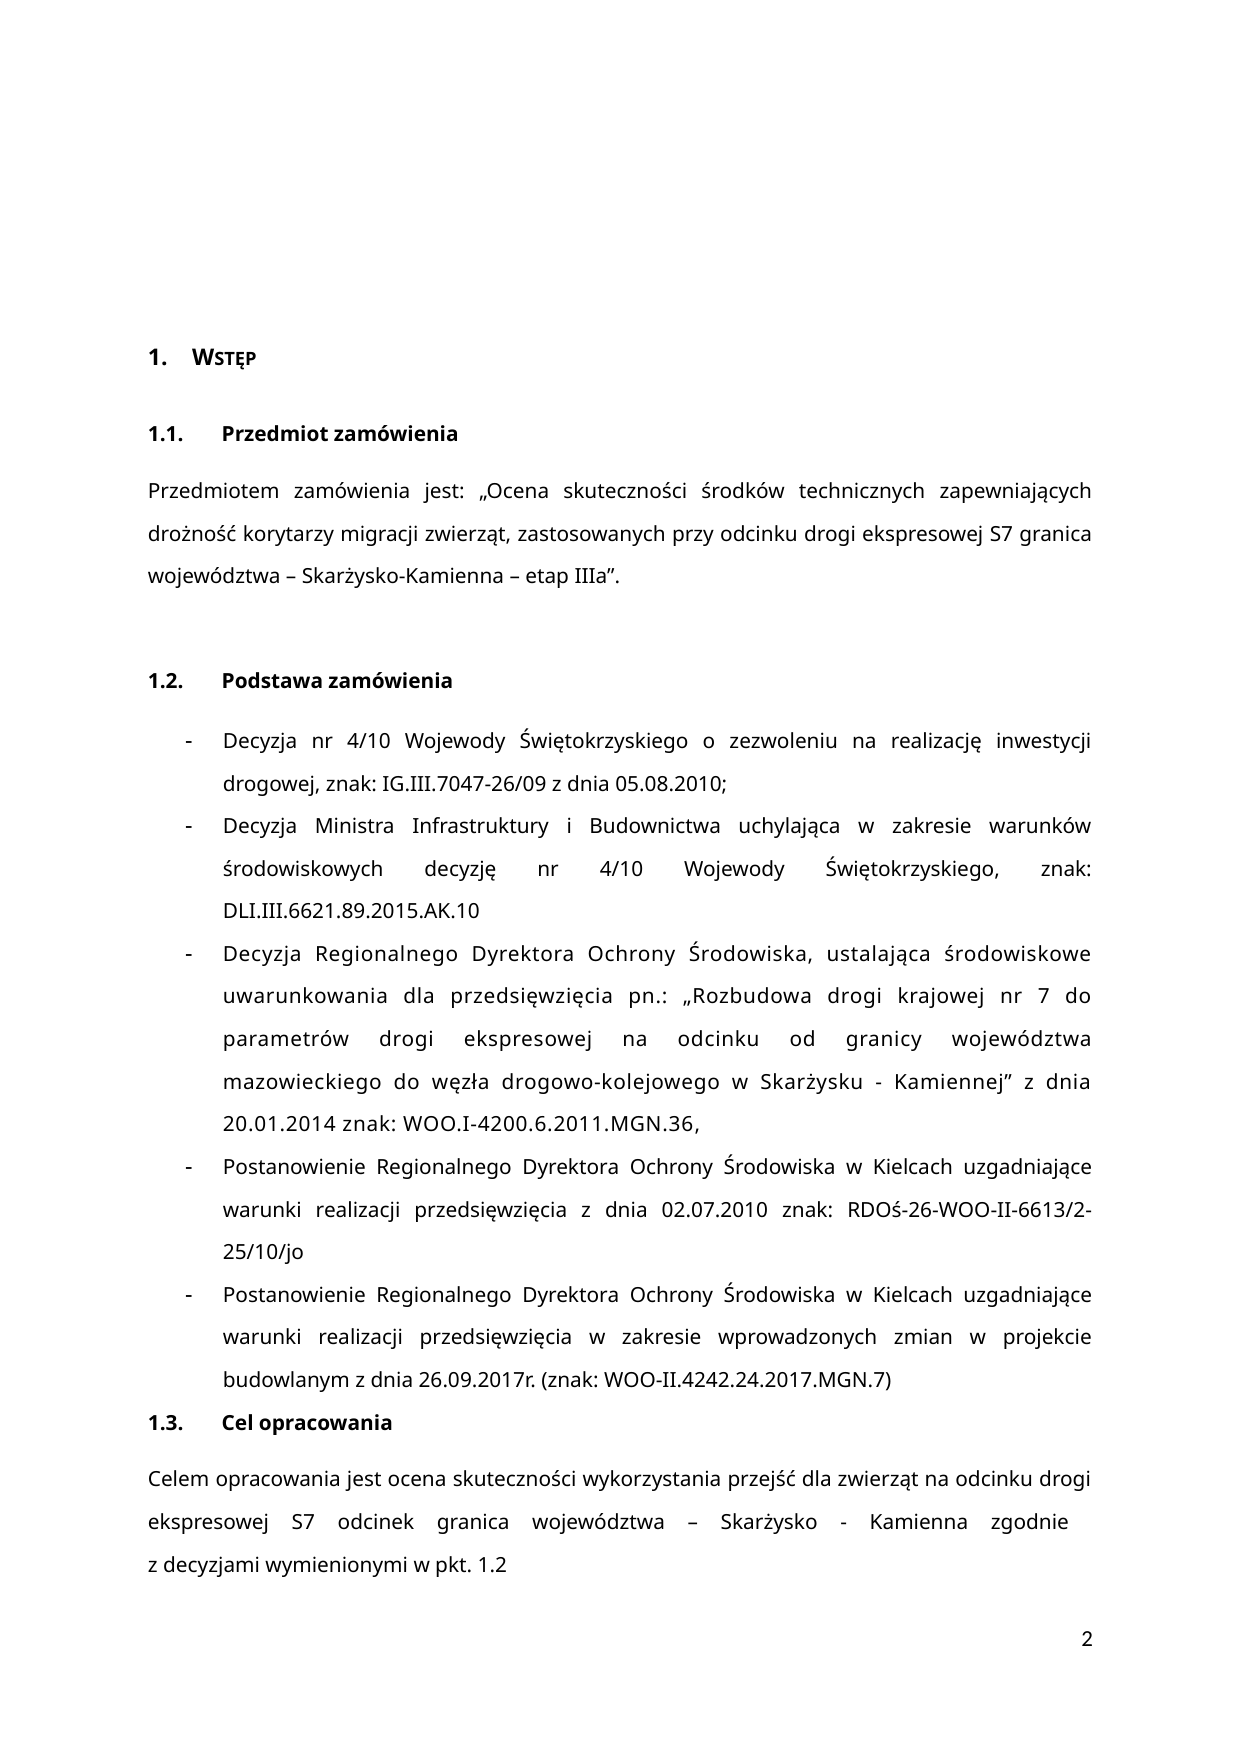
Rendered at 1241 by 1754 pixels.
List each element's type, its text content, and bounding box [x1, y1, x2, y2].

text Celem opracowania jest ocena skuteczności wykorzystania przejść dla zwierząt na odcinku drogi ekspresowej S7 odcinek granica województwa – Skarżysko - Kamienna zgodnie z decyzjami wymienionymi w pkt. 1.2 [148, 1464, 1093, 1578]
list Decyzja Regionalnego Dyrektora Ochrony Środowiska, ustalająca środowiskowe uwarunkowania dla przedsięwzięcia pn.: „Rozbudowa drogi krajowej nr 7 do parametrów drogi ekspresowej na odcinku od granicy województwa mazowieckiego do węzła drogowo-kolejowego w Skarżysku - Kamiennej” z dnia 20.01.2014 znak: WOO.I-4200.6.2011.MGN.36, [185, 939, 1093, 1138]
list Wstęp [148, 341, 1093, 373]
list Decyzja nr 4/10 Wojewody Świętokrzyskiego o zezwoleniu na realizację inwestycji drogowej, znak: IG.III.7047-26/09 z dnia 05.08.2010; [185, 726, 1093, 797]
list Cel opracowania [148, 1408, 1093, 1436]
list Podstawa zamówienia [148, 666, 1093, 695]
list Decyzja Ministra Infrastruktury i Budownictwa uchylająca w zakresie warunków środowiskowych decyzję nr 4/10 Wojewody Świętokrzyskiego, znak: DLI.III.6621.89.2015.AK.10 [185, 811, 1093, 925]
text Przedmiotem zamówienia jest: „Ocena skuteczności środków technicznych zapewniających drożność korytarzy migracji zwierząt, zastosowanych przy odcinku drogi ekspresowej S7 granica województwa – Skarżysko-Kamienna – etap IIIa”. [148, 476, 1093, 590]
list Postanowienie Regionalnego Dyrektora Ochrony Środowiska w Kielcach uzgadniające warunki realizacji przedsięwzięcia w zakresie wprowadzonych zmian w projekcie budowlanym z dnia 26.09.2017r. (znak: WOO-II.4242.24.2017.MGN.7) [185, 1280, 1093, 1393]
list Przedmiot zamówienia [148, 419, 1093, 448]
list Postanowienie Regionalnego Dyrektora Ochrony Środowiska w Kielcach uzgadniające warunki realizacji przedsięwzięcia z dnia 02.07.2010 znak: RDOś-26-WOO-II-6613/2-25/10/jo [185, 1152, 1093, 1266]
